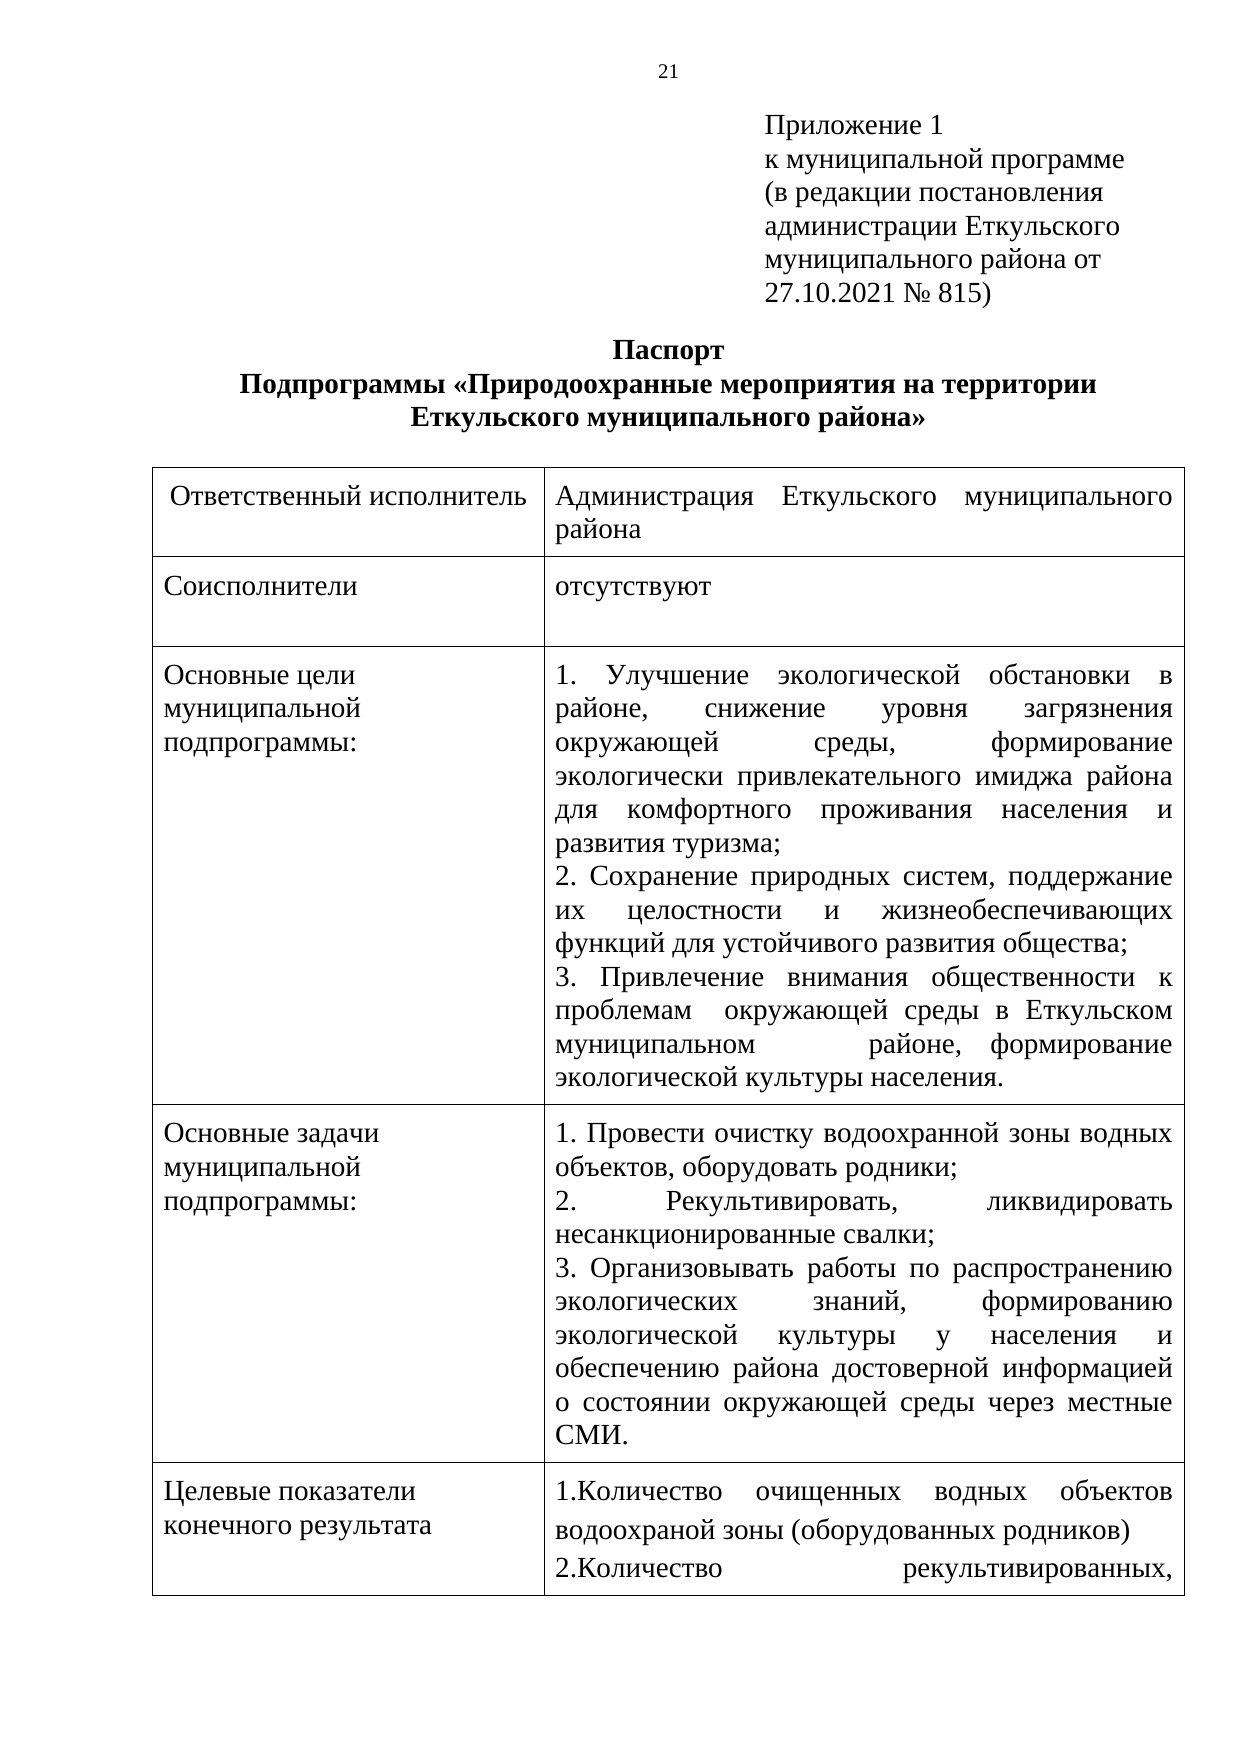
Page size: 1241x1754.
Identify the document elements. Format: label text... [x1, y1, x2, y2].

table_cell Соисполнители [153, 557, 544, 646]
text Подпрограммы «Природоохранные мероприятия на территории Еткульского муниципального района» [177, 366, 1159, 433]
table_cell Основные цели муниципальной подпрограммы: [153, 647, 544, 1104]
table_cell Основные задачи муниципальной подпрограммы: [153, 1105, 544, 1462]
table_header Администрация Еткульского муниципального района [545, 468, 1184, 556]
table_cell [153, 1463, 544, 1595]
table_cell 1. Провести очистку водоохранной зоны водных объектов, оборудовать родники; 2. Рекультивировать, ликвидировать несанкционированные свалки; 3. Организовывать работы по распространению экологических знаний, формированию экологической культуры у населения и обеспечению района достоверной информацией о состоянии окружающей среды через местные СМИ. [545, 1105, 1184, 1462]
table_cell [545, 1463, 1184, 1595]
table_cell 1. Улучшение экологической обстановки в районе, снижение уровня загрязнения окружающей среды, формирование экологически привлекательного имиджа района для комфортного проживания населения и развития туризма; 2. Сохранение природных систем, поддержание их целостности и жизнеобеспечивающих функций для устойчивого развития общества; 3. Привлечение внимания общественности к проблемам окружающей среды в Еткульском муниципальном районе, формирование экологической культуры населения. [545, 647, 1184, 1104]
table_cell отсутствуют [545, 557, 1184, 646]
text Паспорт [177, 332, 1159, 366]
table_header Ответственный исполнитель [153, 468, 544, 556]
table_header Приложение 1 к муниципальной программе (в редакции постановления администрации Еткульского муниципального района от 27.10.2021 № 815) [753, 107, 1163, 332]
